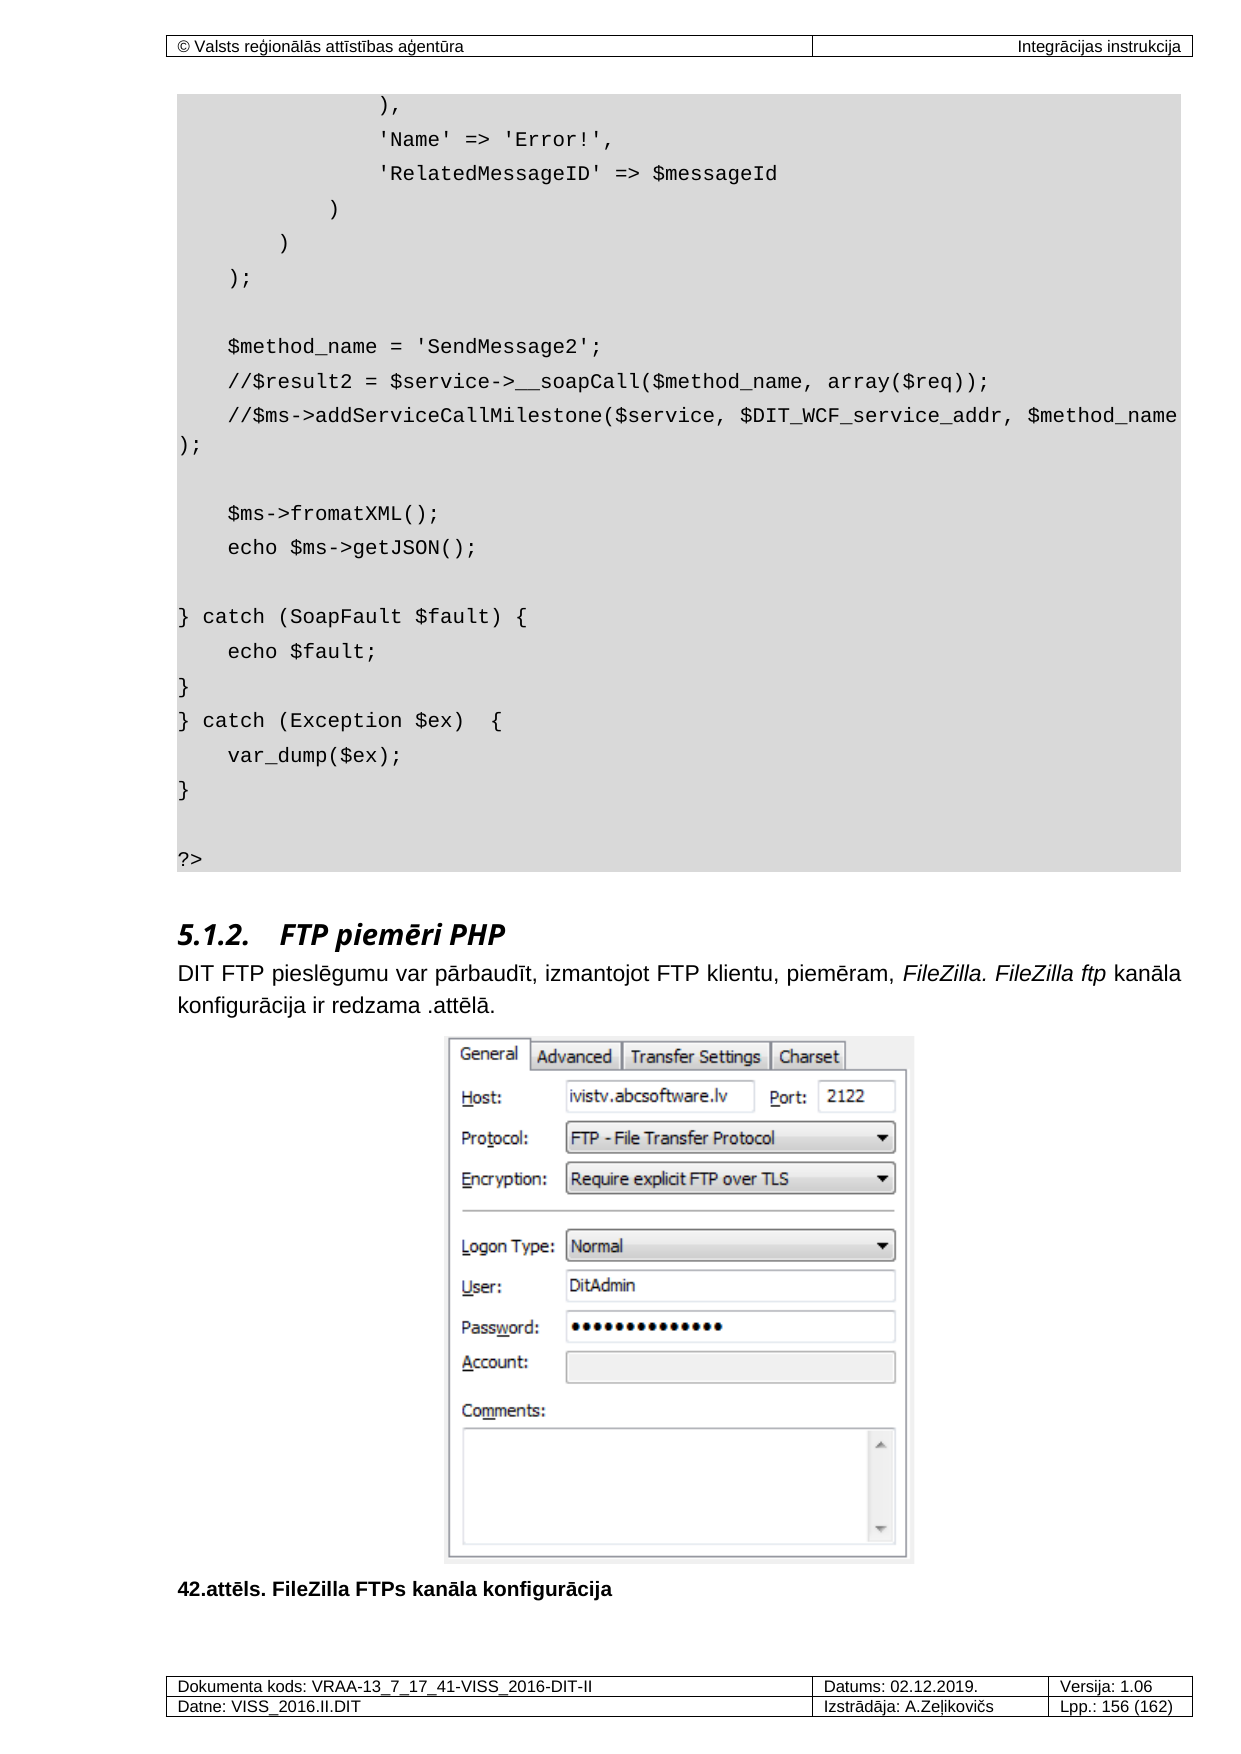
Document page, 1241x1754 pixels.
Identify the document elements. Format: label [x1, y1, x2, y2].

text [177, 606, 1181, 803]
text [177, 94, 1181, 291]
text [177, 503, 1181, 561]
picture [444, 1036, 915, 1564]
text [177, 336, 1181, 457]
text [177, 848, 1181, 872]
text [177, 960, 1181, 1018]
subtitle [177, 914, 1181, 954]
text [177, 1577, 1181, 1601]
